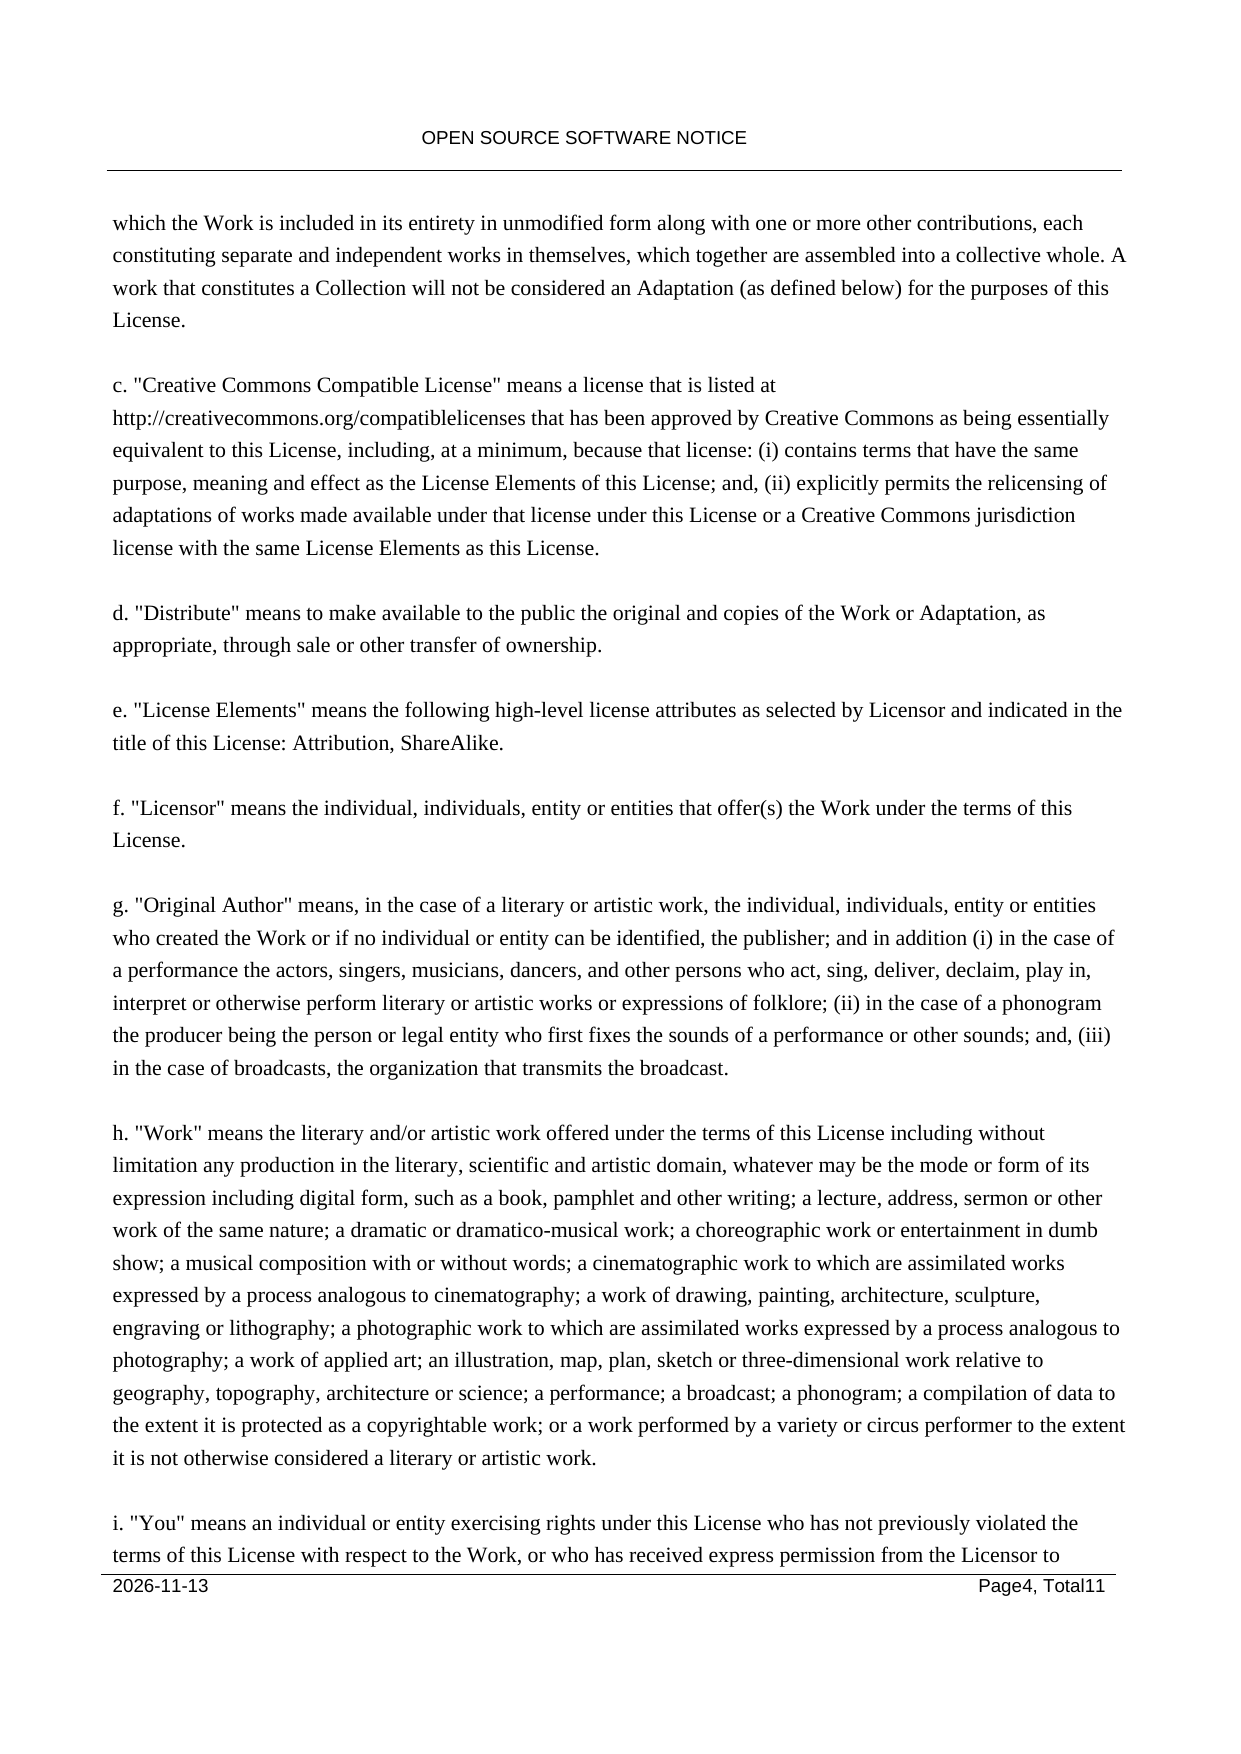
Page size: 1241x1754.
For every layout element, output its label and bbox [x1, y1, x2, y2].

text [112, 206, 1128, 1571]
